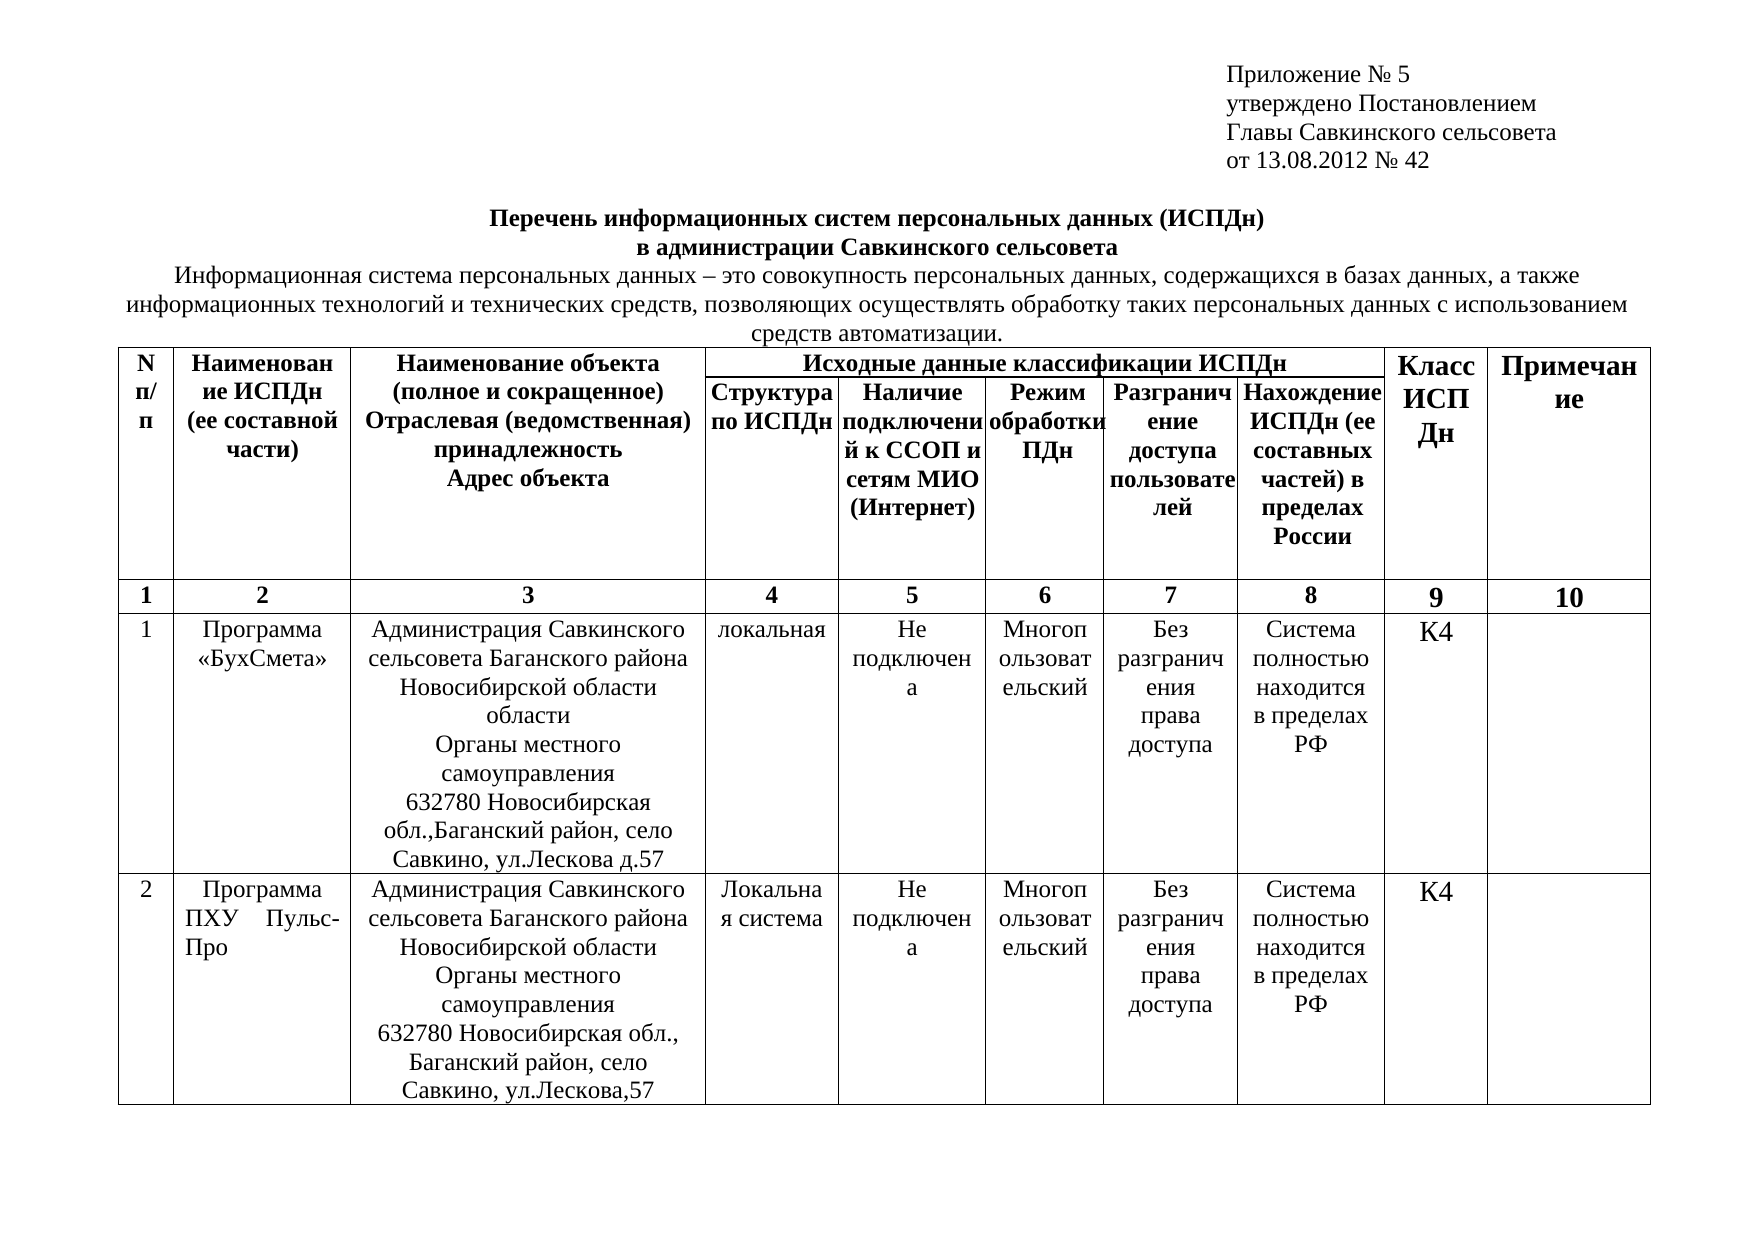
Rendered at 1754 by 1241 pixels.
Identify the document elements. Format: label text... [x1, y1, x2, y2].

table_cell Система полностью находится в пределах РФ [1238, 874, 1384, 1104]
table_cell Разграничение доступа пользователей [1104, 378, 1237, 579]
table_cell Структура по ИСПДн [706, 378, 838, 579]
table_cell 9 [1385, 580, 1487, 613]
table_cell Локальная система [706, 874, 838, 1104]
table_cell 4 [706, 580, 838, 613]
table_cell Режим обработки ПДн [986, 378, 1103, 579]
table_cell 1 [119, 614, 173, 873]
table_cell Программа ПХУ Пульс-Про [174, 874, 350, 1104]
table_cell 10 [1488, 580, 1650, 613]
text Приложение № 5 [1226, 59, 1636, 88]
table_cell 2 [174, 580, 350, 613]
table_cell Без разграничения права доступа [1104, 874, 1237, 1104]
table_cell [1488, 614, 1650, 873]
table_cell Наличие подключений к ССОП и сетям МИО (Интернет) [839, 378, 985, 579]
table_cell Не подключена [839, 874, 985, 1104]
table_cell 1 [119, 580, 173, 613]
table_cell 3 [351, 580, 705, 613]
text в администрации Савкинского сельсовета [118, 232, 1636, 260]
table_cell 8 [1238, 580, 1384, 613]
table_header Наименование ИСПДн (ее составной части) [174, 348, 350, 579]
table_cell [1488, 874, 1650, 1104]
text утверждено Постановлением [1226, 88, 1636, 117]
table_cell 7 [1104, 580, 1237, 613]
table_cell К4 [1385, 614, 1487, 873]
table_cell Многопользовательский [986, 874, 1103, 1104]
text Перечень информационных систем персональных данных (ИСПДн) [118, 203, 1636, 232]
table_cell Не подключена [839, 614, 985, 873]
table_cell 2 [119, 874, 173, 1104]
table_cell Администрация Савкинского сельсовета Баганского района Новосибирской области Органы местного самоуправления 632780 Новосибирская обл., Баганский район, село Савкино, ул.Лескова,57 [351, 874, 705, 1104]
table_cell Без разграничения права доступа [1104, 614, 1237, 873]
table_cell локальная [706, 614, 838, 873]
table_cell Администрация Савкинского сельсовета Баганского района Новосибирской области области Органы местного самоуправления 632780 Новосибирская обл.,Баганский район, село Савкино, ул.Лескова д.57 [351, 614, 705, 873]
table_cell Программа «БухСмета» [174, 614, 350, 873]
table_cell 5 [839, 580, 985, 613]
table_cell 6 [986, 580, 1103, 613]
table_cell Многопользовательский [986, 614, 1103, 873]
table_cell Система полностью находится в пределах РФ [1238, 614, 1384, 873]
table_header Наименование объекта (полное и сокращенное) Отраслевая (ведомственная) принадлежность Адрес объекта [351, 348, 705, 579]
table_cell К4 [1385, 874, 1487, 1104]
table_header Класс ИСПДн [1385, 348, 1487, 579]
text Главы Савкинского сельсовета [1226, 117, 1636, 145]
table_header N п/п [119, 348, 173, 579]
text от 13.08.2012 № 42 [1226, 145, 1636, 174]
table_header Примечание [1488, 348, 1650, 579]
table_header Исходные данные классификации ИСПДн [706, 348, 1384, 376]
table_cell Нахождение ИСПДн (ее составных частей) в пределах России [1238, 378, 1384, 579]
text Информационная система персональных данных – это совокупность персональных данных, содержащихся в базах данных, а также информационных технологий и технических средств, позволяющих осуществлять обработку таких персональных данных с использованием средств автоматизации. [118, 260, 1636, 347]
